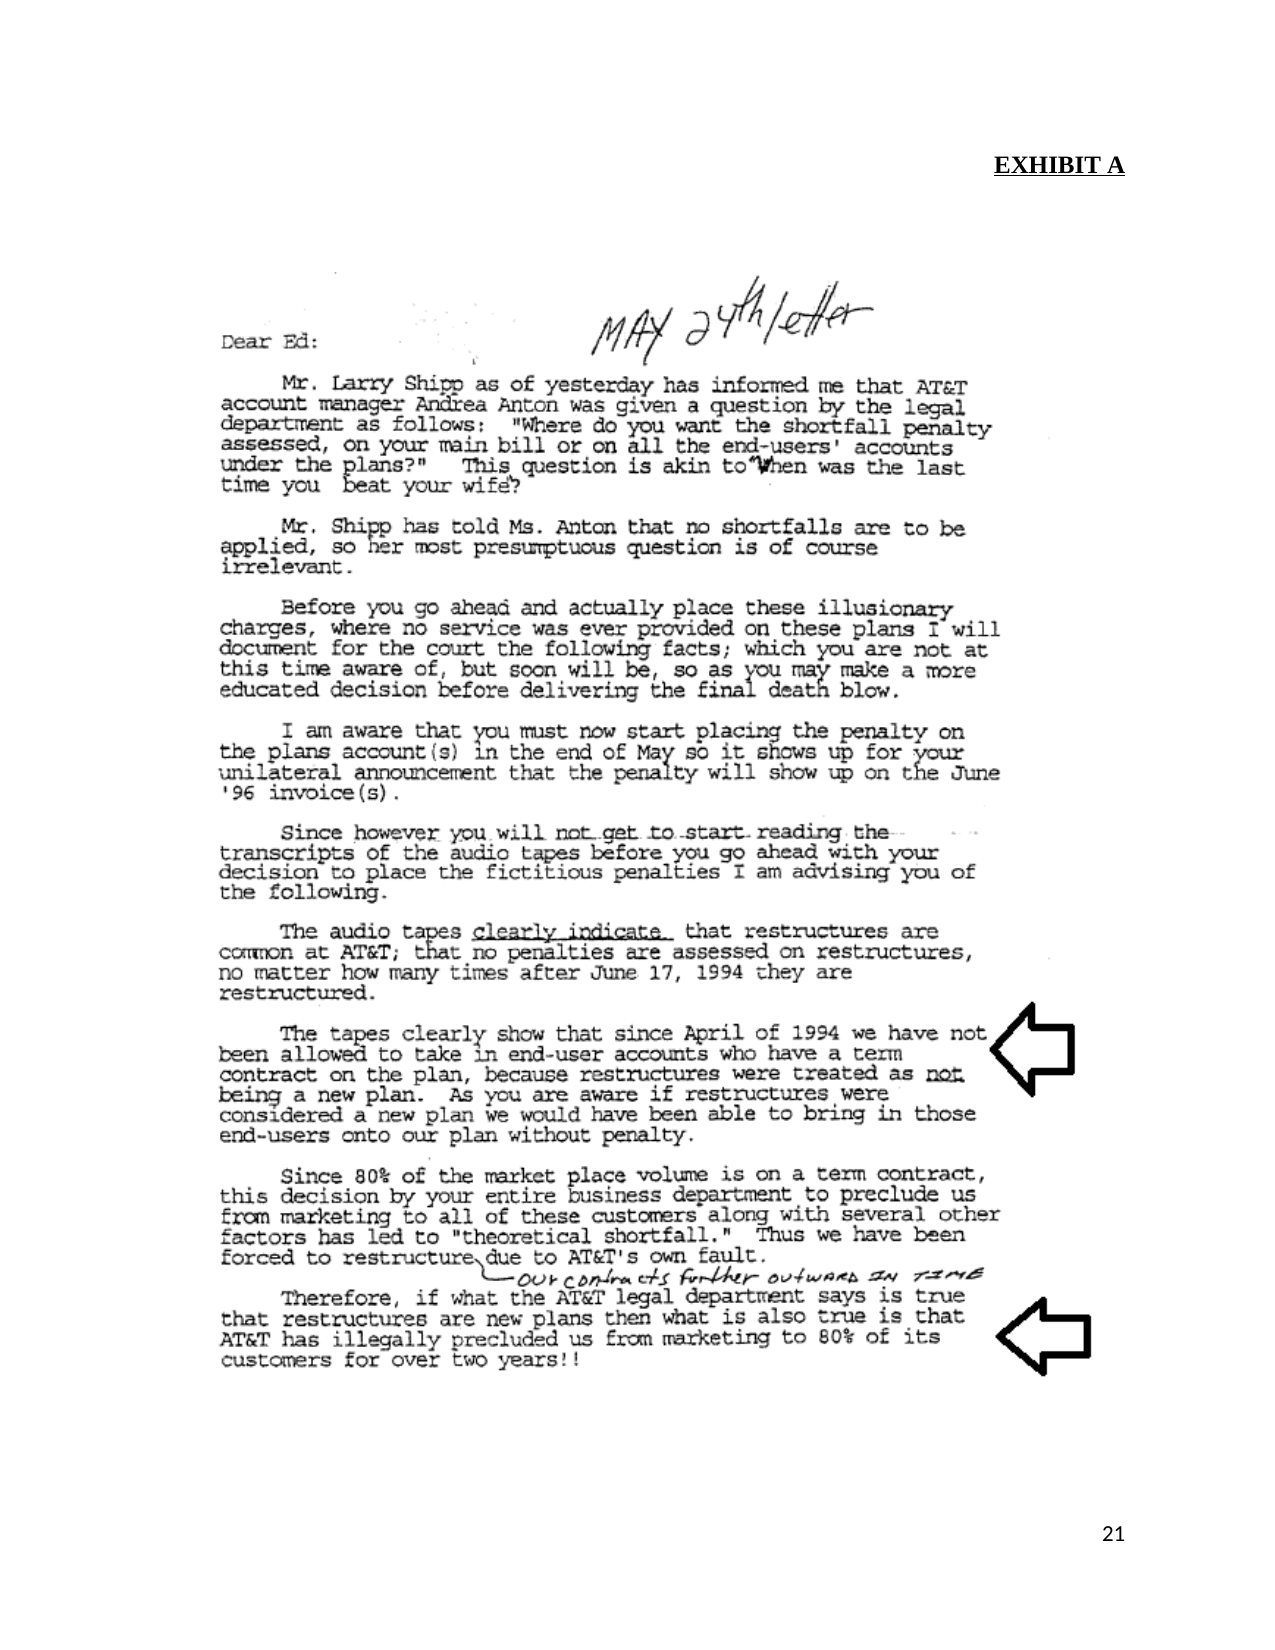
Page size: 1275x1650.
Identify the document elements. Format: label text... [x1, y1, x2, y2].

picture [150, 199, 1125, 1394]
text EXHIBIT A [150, 150, 1125, 179]
